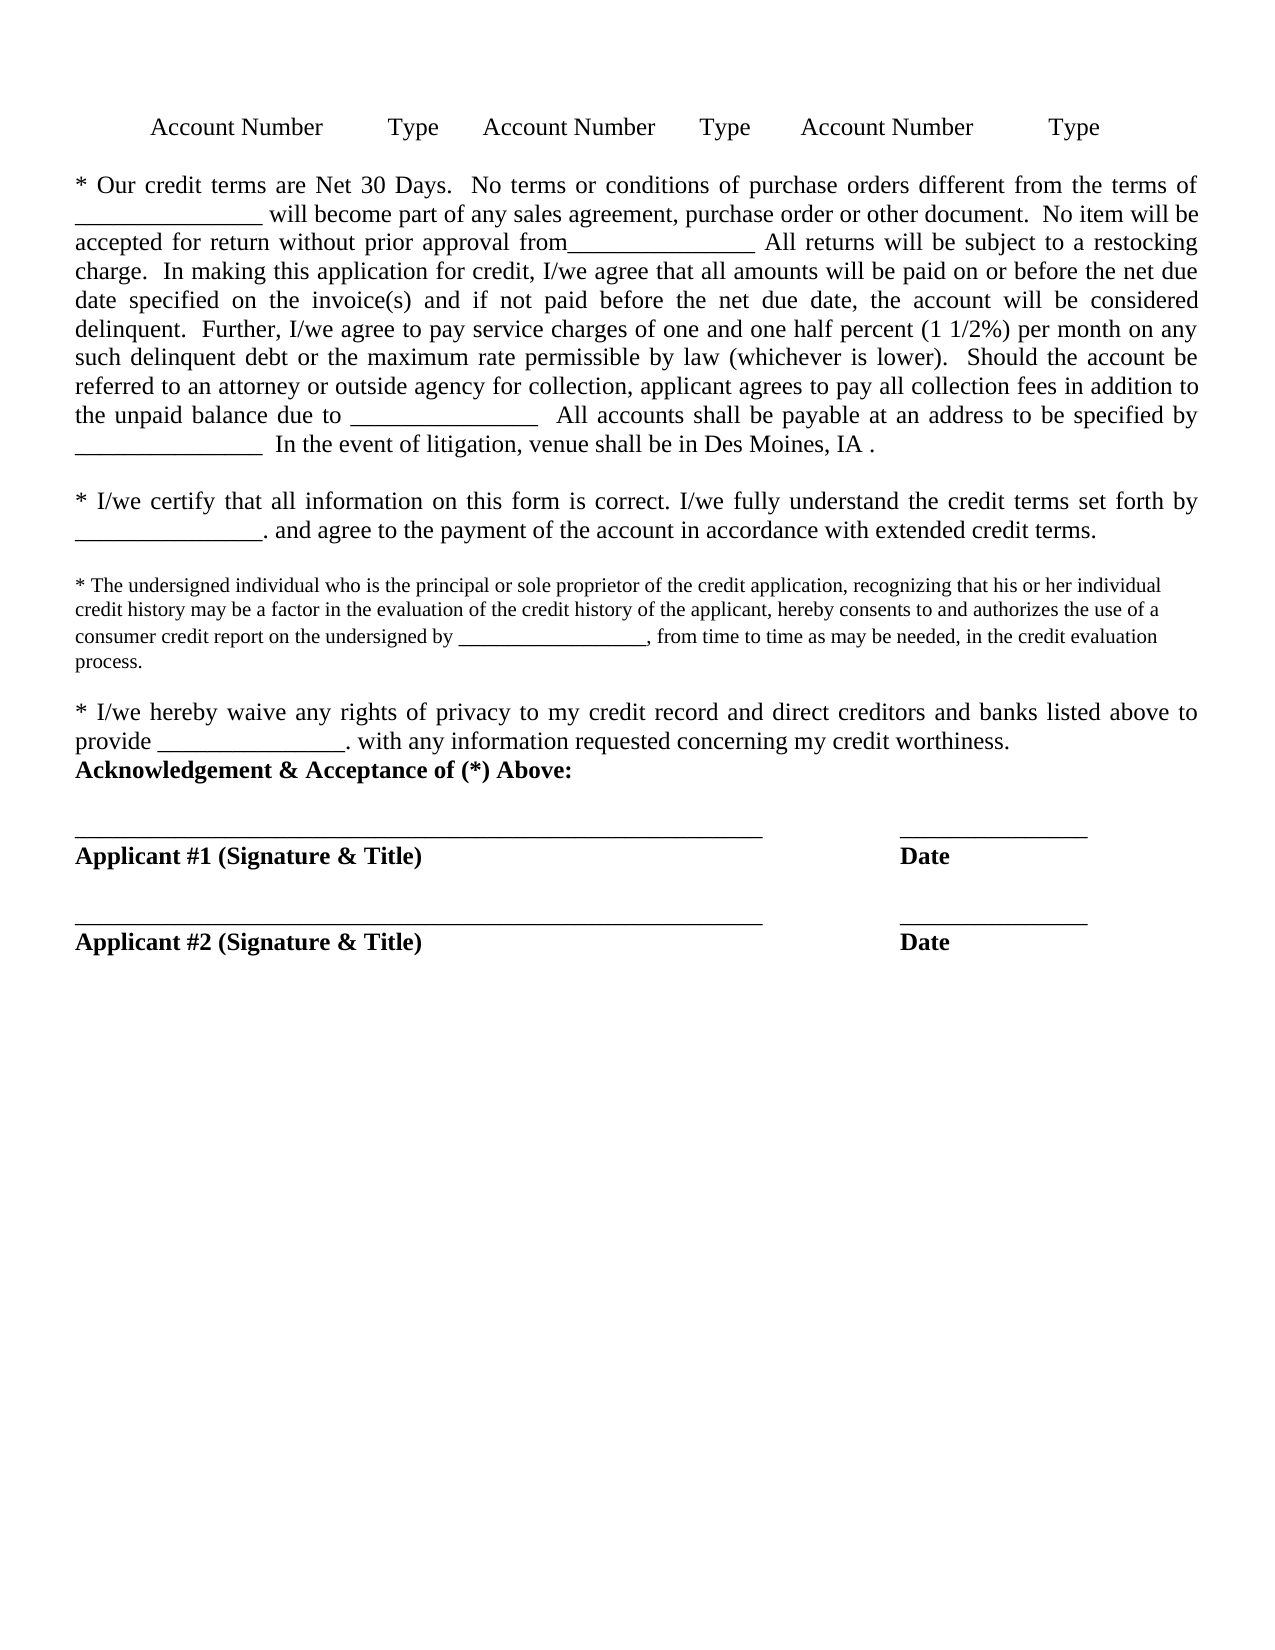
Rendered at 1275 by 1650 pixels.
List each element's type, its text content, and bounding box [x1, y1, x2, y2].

text * Our credit terms are Net 30 Days. No terms or conditions of purchase orders different from the terms of _______________ will become part of any sales agreement, purchase order or other document. No item will be accepted for return without prior approval from_______________ All returns will be subject to a restocking charge. In making this application for credit, I/we agree that all amounts will be paid on or before the net due date specified on the invoice(s) and if not paid before the net due date, the account will be considered delinquent. Further, I/we agree to pay service charges of one and one half percent (1 1/2%) per month on any such delinquent debt or the maximum rate permissible by law (whichever is lower). Should the account be referred to an attorney or outside agency for collection, applicant agrees to pay all collection fees in addition to the unpaid balance due to _______________ All accounts shall be payable at an address to be specified by _______________ In the event of litigation, venue shall be in Des Moines, IA . [75, 170, 1200, 457]
text Account Number Type Account Number Type Account Number Type [75, 112, 1200, 141]
text * I/we hereby waive any rights of privacy to my credit record and direct creditors and banks listed above to provide _______________. with any information requested concerning my credit worthiness. [75, 697, 1200, 755]
text Applicant #2 (Signature & Title) Date [75, 927, 1200, 956]
text Applicant #1 (Signature & Title) Date [75, 841, 1200, 870]
text _______________________________________________________ _______________ [75, 812, 1200, 841]
text Acknowledgement & Acceptance of (*) Above: [75, 755, 1200, 784]
text * The undersigned individual who is the principal or sole proprietor of the credit application, recognizing that his or her individual credit history may be a factor in the evaluation of the credit history of the applicant, hereby consents to and authorizes the use of a consumer credit report on the undersigned by _______________, from time to time as may be needed, in the credit evaluation process. [75, 572, 1200, 673]
text _______________________________________________________ _______________ [75, 899, 1200, 927]
text * I/we certify that all information on this form is correct. I/we fully understand the credit terms set forth by _______________. and agree to the payment of the account in accordance with extended credit terms. [75, 486, 1200, 544]
